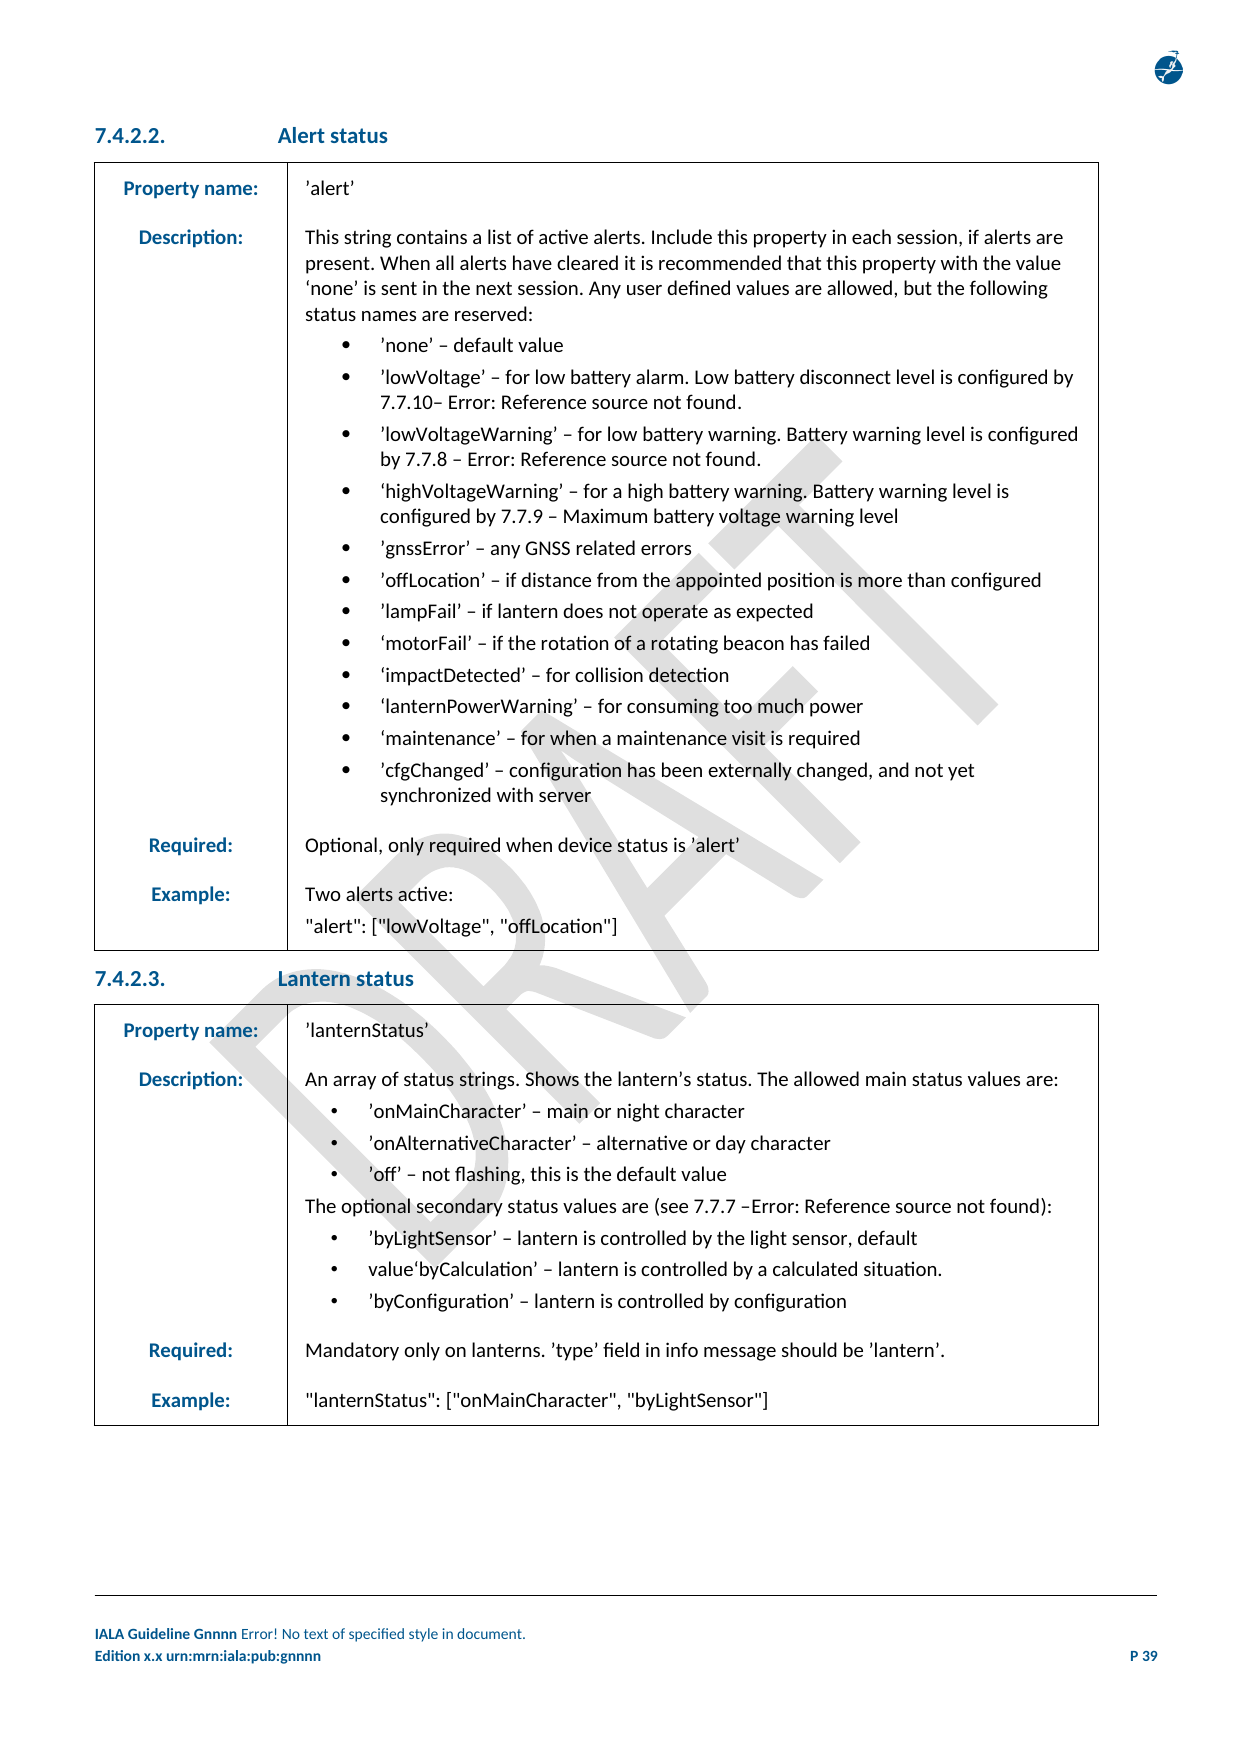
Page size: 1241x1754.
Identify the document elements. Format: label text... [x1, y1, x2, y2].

table_header ’lanternStatus’ [288, 1005, 1098, 1055]
table_cell Description: [95, 1055, 287, 1326]
table_cell This string contains a list of active alerts. Include this property in each session, if alerts are present. When all alerts have cleared it is recommended that this property with the value ‘none’ is sent in the next session. Any user defined values are allowed, but the following status names are reserved: ’none’ – default value ’lowVoltage’ – for low battery alarm. Low battery disconnect level is configured by 7.7.10– Low battery voltage level. ’lowVoltageWarning’ – for low battery warning. Battery warning level is configured by 7.7.8 – Minimum battery voltage warning level. ‘highVoltageWarning’ – for a high battery warning. Battery warning level is configured by 7.7.9 – Maximum battery voltage warning level ’gnssError’ – any GNSS related errors ’offLocation’ – if distance from the appointed position is more than configured ’lampFail’ – if lantern does not operate as expected ‘motorFail’ – if the rotation of a rotating beacon has failed ‘impactDetected’ – for collision detection ‘lanternPowerWarning’ – for consuming too much power ‘maintenance’ – for when a maintenance visit is required ’cfgChanged’ – configuration has been externally changed, and not yet synchronized with server [288, 213, 1098, 820]
table_header Property name: [95, 163, 287, 212]
table_cell Two alerts active: "alert": ["lowVoltage", "offLocation"] [288, 869, 1098, 950]
table_cell Example: [95, 869, 287, 950]
table_header Property name: [95, 1005, 287, 1055]
table_cell "lanternStatus": ["onMainCharacter", "byLightSensor"] [288, 1375, 1098, 1424]
text Alert status [94, 122, 1157, 149]
text Lantern status [94, 964, 1157, 992]
table_cell Example: [95, 1375, 287, 1424]
picture [1123, 0, 1241, 119]
table_cell Optional, only required when device status is ’alert’ [288, 820, 1098, 869]
table_cell Description: [95, 213, 287, 820]
table_cell Mandatory only on lanterns. ’type’ field in info message should be ’lantern’. [288, 1326, 1098, 1375]
table_cell An array of status strings. Shows the lantern’s status. The allowed main status values are: ’onMainCharacter’ – main or night character ’onAlternativeCharacter’ – alternative or day character ’off’ – not flashing, this is the default value The optional secondary status values are (see 7.7.7 –): ’byLightSensor’ – lantern is controlled by the light sensor, default value‘byCalculation’ – lantern is controlled by a calculated situation. ’byConfiguration’ – lantern is controlled by configuration [288, 1055, 1098, 1326]
table_cell Required: [95, 1326, 287, 1375]
table_header ’alert’ [288, 163, 1098, 212]
table_cell Required: [95, 820, 287, 869]
